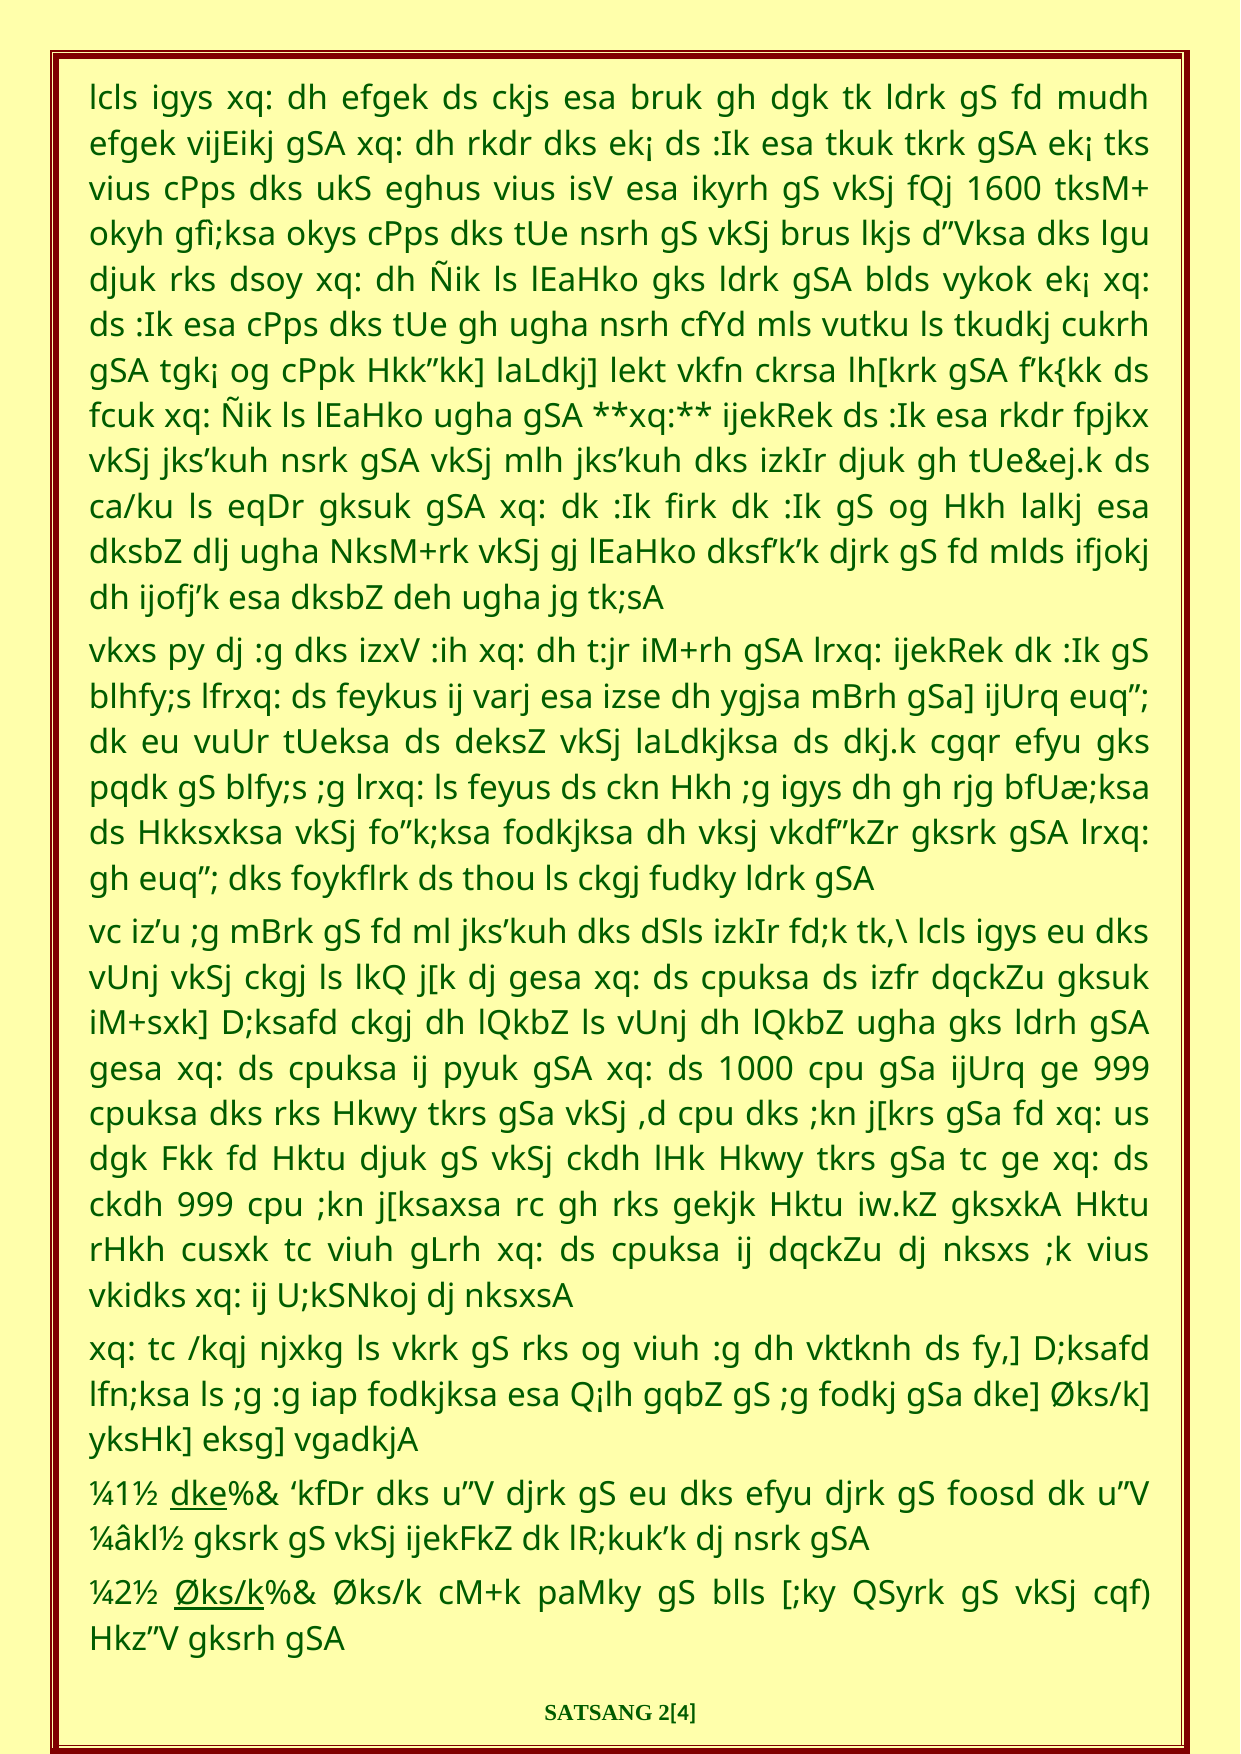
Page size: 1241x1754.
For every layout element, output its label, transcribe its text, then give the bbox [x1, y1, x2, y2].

text vkxs py dj :g dks izxV :ih xq: dh t:jr iM+rh gSA lrxq: ijekRek dk :Ik gS blhfy;s lfrxq: ds feykus ij varj esa izse dh ygjsa mBrh gSa] ijUrq euq”; dk eu vuUr tUeksa ds deksZ vkSj laLdkjksa ds dkj.k cgqr efyu gks pqdk gS blfy;s ;g lrxq: ls feyus ds ckn Hkh ;g igys dh gh rjg bfUæ;ksa ds Hkksxksa vkSj fo”k;ksa fodkjksa dh vksj vkdf”kZr gksrk gSA lrxq: gh euq”; dks foykflrk ds thou ls ckgj fudky ldrk gSA [89, 627, 1152, 900]
text lcls igys xq: dh efgek ds ckjs esa bruk gh dgk tk ldrk gS fd mudh efgek vijEikj gSA xq: dh rkdr dks ek¡ ds :Ik esa tkuk tkrk gSA ek¡ tks vius cPps dks ukS eghus vius isV esa ikyrh gS vkSj fQj 1600 tksM+ okyh gfì;ksa okys cPps dks tUe nsrh gS vkSj brus lkjs d”Vksa dks lgu djuk rks dsoy xq: dh Ñik ls lEaHko gks ldrk gSA blds vykok ek¡ xq: ds :Ik esa cPps dks tUe gh ugha nsrh cfYd mls vutku ls tkudkj cukrh gSA tgk¡ og cPpk Hkk”kk] laLdkj] lekt vkfn ckrsa lh[krk gSA f’k{kk ds fcuk xq: Ñik ls lEaHko ugha gSA **xq:** ijekRek ds :Ik esa rkdr fpjkx vkSj jks’kuh nsrk gSA vkSj mlh jks’kuh dks izkIr djuk gh tUe&ej.k ds ca/ku ls eqDr gksuk gSA xq: dk :Ik firk dk :Ik gS og Hkh lalkj esa dksbZ dlj ugha NksM+rk vkSj gj lEaHko dksf’k’k djrk gS fd mlds ifjokj dh ijofj’k esa dksbZ deh ugha jg tk;sA [89, 74, 1152, 619]
text ¼1½ dke%& ‘kfDr dks u”V djrk gS eu dks efyu djrk gS foosd dk u”V ¼âkl½ gksrk gS vkSj ijekFkZ dk lR;kuk’k dj nsrk gSA [89, 1470, 1152, 1561]
text ¼2½ Øks/k%& Øks/k cM+k paMky gS blls [;ky QSyrk gS vkSj cqf) Hkz”V gksrh gSA [89, 1569, 1152, 1660]
text vc iz’u ;g mBrk gS fd ml jks’kuh dks dSls izkIr fd;k tk,\ lcls igys eu dks vUnj vkSj ckgj ls lkQ j[k dj gesa xq: ds cpuksa ds izfr dqckZu gksuk iM+sxk] D;ksafd ckgj dh lQkbZ ls vUnj dh lQkbZ ugha gks ldrh gSA gesa xq: ds cpuksa ij pyuk gSA xq: ds 1000 cpu gSa ijUrq ge 999 cpuksa dks rks Hkwy tkrs gSa vkSj ,d cpu dks ;kn j[krs gSa fd xq: us dgk Fkk fd Hktu djuk gS vkSj ckdh lHk Hkwy tkrs gSa tc ge xq: ds ckdh 999 cpu ;kn j[ksaxsa rc gh rks gekjk Hktu iw.kZ gksxkA Hktu rHkh cusxk tc viuh gLrh xq: ds cpuksa ij dqckZu dj nksxs ;k vius vkidks xq: ij U;kSNkoj dj nksxsA [89, 908, 1152, 1317]
text xq: tc /kqj njxkg ls vkrk gS rks og viuh :g dh vktknh ds fy,] D;ksafd lfn;ksa ls ;g :g iap fodkjksa esa Q¡lh gqbZ gS ;g fodkj gSa dke] Øks/k] yksHk] eksg] vgadkjA [89, 1325, 1152, 1461]
